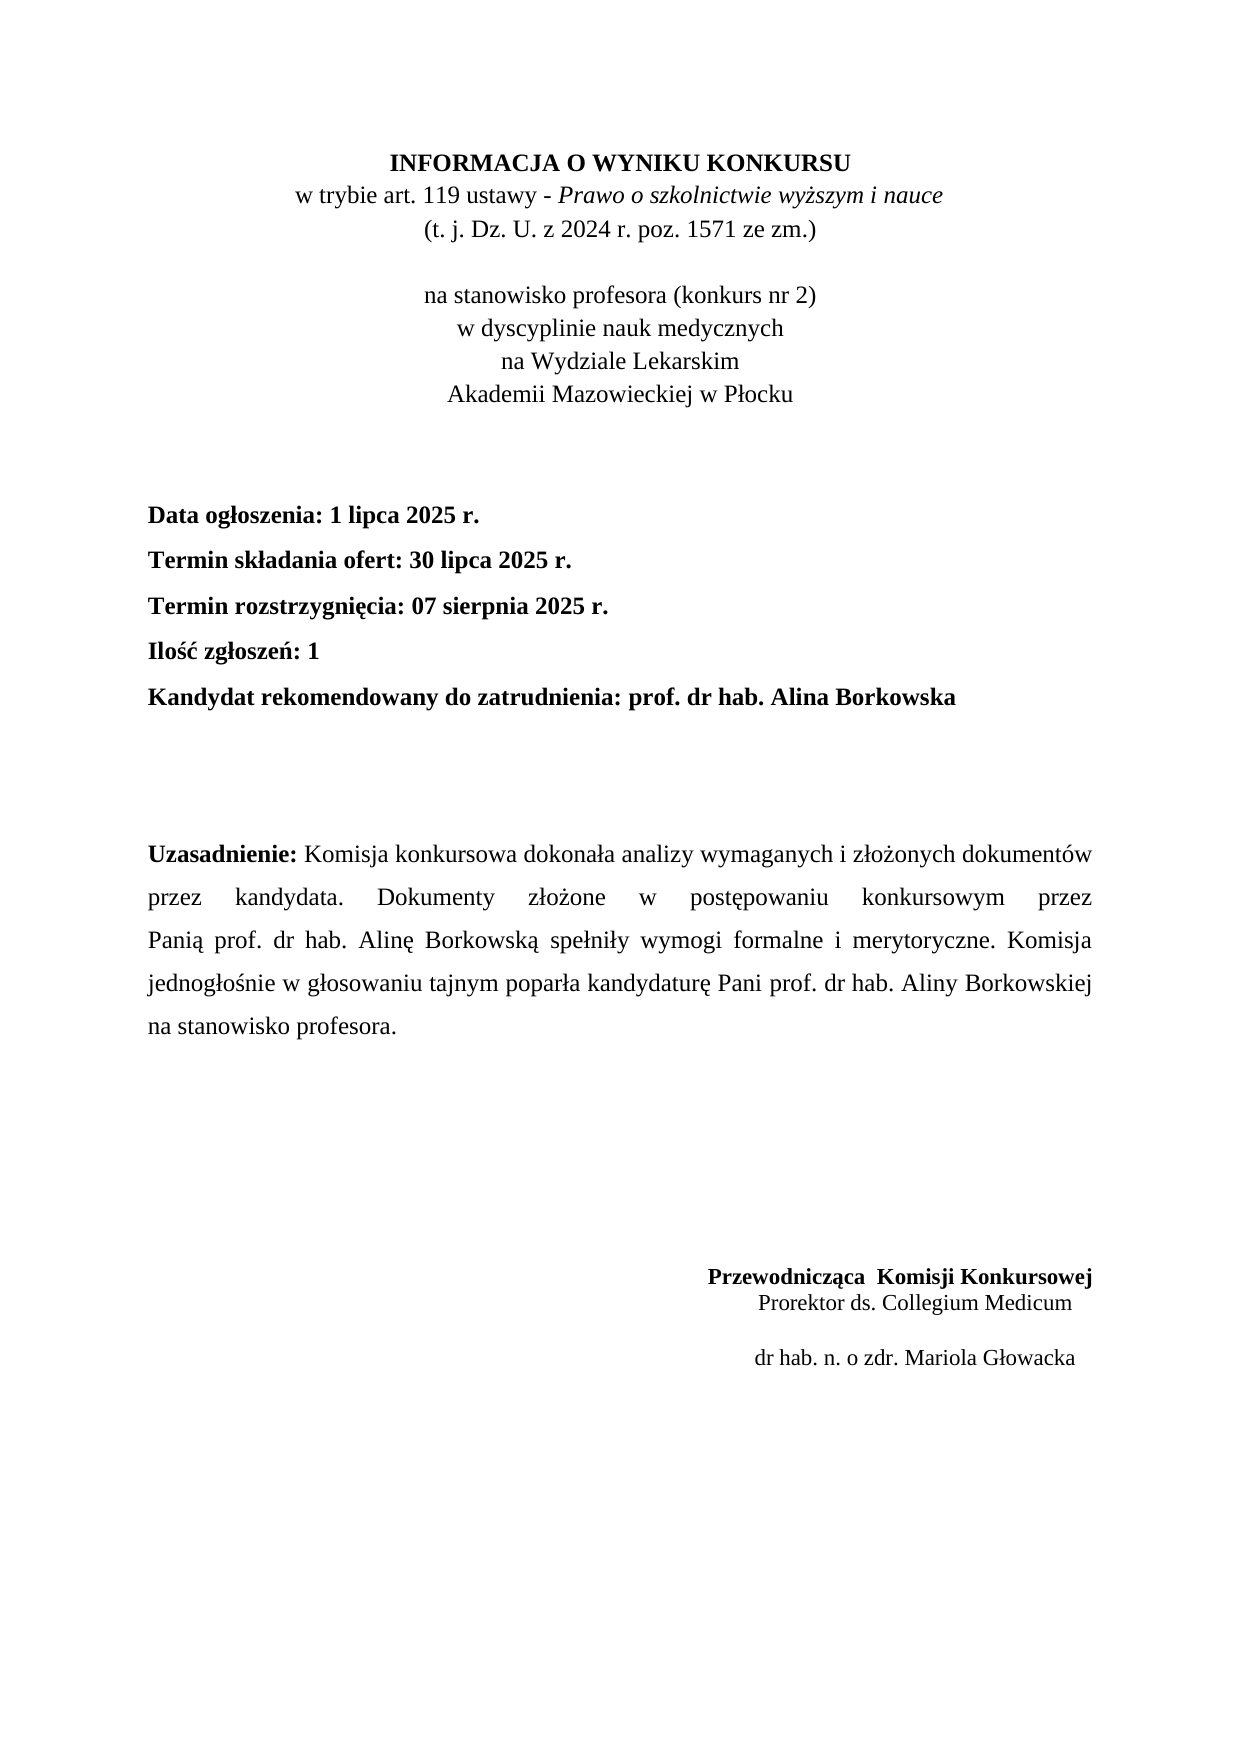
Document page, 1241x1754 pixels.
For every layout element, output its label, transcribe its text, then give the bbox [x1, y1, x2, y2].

text Termin rozstrzygnięcia: 07 sierpnia 2025 r. [148, 591, 1093, 619]
text na Wydziale Lekarskim [148, 346, 1093, 374]
text dr hab. n. o zdr. Mariola Głowacka [664, 1343, 1093, 1370]
text Akademii Mazowieckiej w Płocku [148, 379, 1093, 407]
text Data ogłoszenia: 1 lipca 2025 r. [148, 500, 1093, 528]
text (t. j. Dz. U. z 2024 r. poz. 1571 ze zm.) [148, 214, 1093, 242]
text Prorektor ds. Collegium Medicum [664, 1289, 1093, 1316]
text Przewodnicząca Komisji Konkursowej [148, 1263, 1093, 1289]
text Ilość zgłoszeń: 1 [148, 636, 1093, 665]
text Kandydat rekomendowany do zatrudnienia: prof. dr hab. Alina Borkowska [148, 682, 1093, 711]
text na stanowisko profesora (konkurs nr 2) [148, 280, 1093, 308]
text w trybie art. 119 ustawy - Prawo o szkolnictwie wyższym i nauce [148, 181, 1093, 209]
text Termin składania ofert: 30 lipca 2025 r. [148, 545, 1093, 574]
text INFORMACJA O WYNIKU KONKURSU [148, 148, 1093, 176]
text w dyscyplinie nauk medycznych [148, 313, 1093, 341]
text Uzasadnienie: Komisja konkursowa dokonała analizy wymaganych i złożonych dokumentów przez kandydata. Dokumenty złożone w postępowaniu konkursowym przez Panią prof. dr hab. Alinę Borkowską spełniły wymogi formalne i merytoryczne. Komisja jednogłośnie w głosowaniu tajnym poparła kandydaturę Pani prof. dr hab. Aliny Borkowskiej na stanowisko profesora. [148, 839, 1093, 1040]
